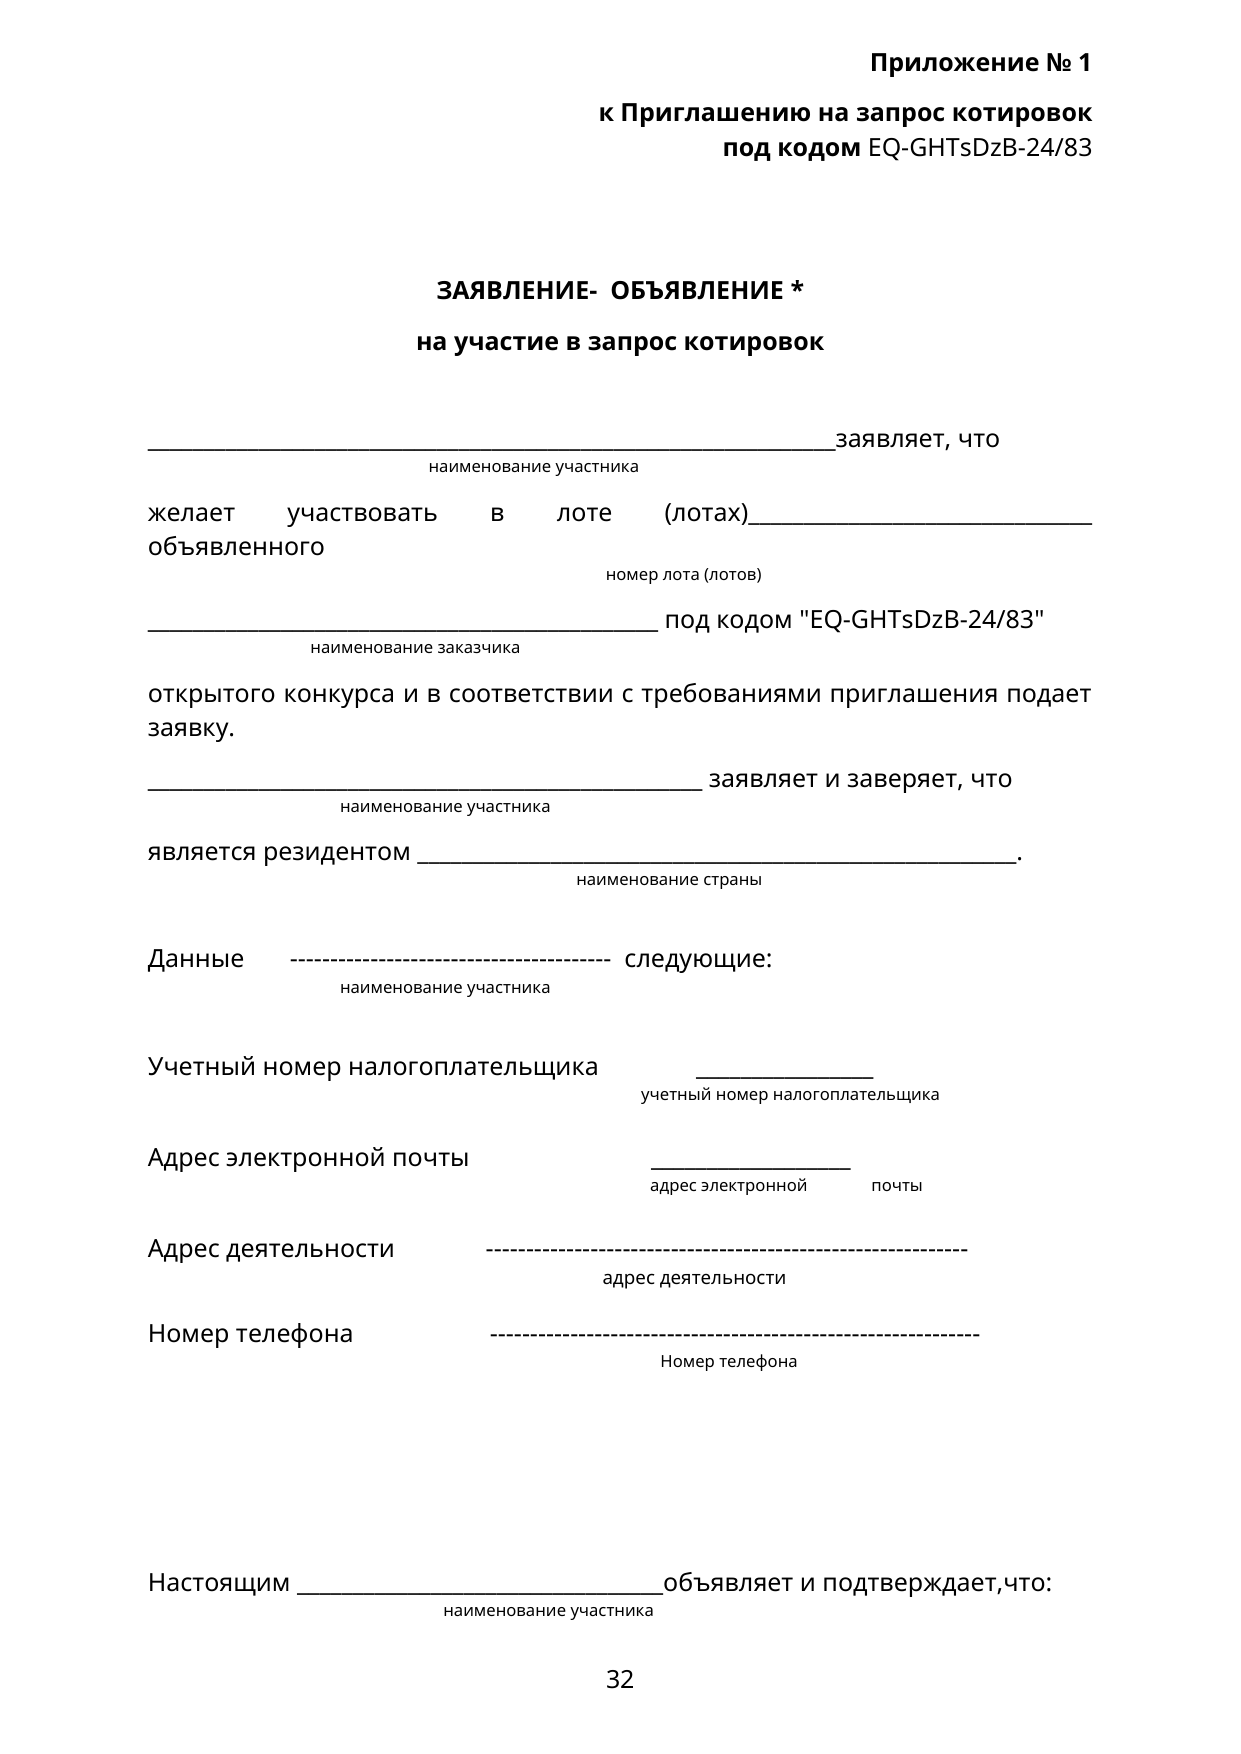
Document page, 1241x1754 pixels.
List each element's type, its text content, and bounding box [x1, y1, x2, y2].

text Приложение № 1 [148, 44, 1092, 78]
text ЗАЯВЛЕНИЕ- ОБЪЯВЛЕНИЕ * [148, 273, 1092, 307]
text Адрес деятельности ------------------------------------------------------------ [148, 1230, 1092, 1264]
text учетный номер налогоплательщика [576, 1083, 1092, 1105]
text ______________________________________________________________заявляет, что [148, 421, 1092, 455]
text Номер телефона ------------------------------------------------------------- [148, 1315, 1092, 1349]
text адрес деятельности [148, 1264, 1092, 1290]
text Данные ---------------------------------------- следующие: [148, 941, 1092, 975]
text наименование участника [340, 975, 1092, 998]
text открытого конкурса и в соответствии с требованиями приглашения подает заявку. [148, 675, 1092, 743]
text наименование участника [340, 794, 1092, 817]
text наименование страны [576, 868, 1092, 890]
text желает участвовать в лоте (лотах)_______________________________ объявленного [148, 494, 1092, 563]
text Настоящим _________________________________объявляет и подтверждает,что: [148, 1564, 1092, 1598]
text является резидентом ______________________________________________________. [148, 834, 1092, 868]
text наименование заказчика [310, 636, 1092, 659]
text Номер телефона [517, 1349, 1092, 1372]
text Учетный номер налогоплательщика ________________ [148, 1049, 1092, 1083]
text адрес электронной почты [502, 1173, 1092, 1196]
text __________________________________________________ заявляет и заверяет, что [148, 760, 1092, 794]
text наименование участника [428, 455, 1092, 478]
text ______________________________________________ под кодом "EQ-GHTsDzB-24/83" [148, 602, 1092, 636]
text к Приглашению на запрос котировок под кодом EQ-GHTsDzB-24/83 [148, 95, 1092, 163]
text Адрес электронной почты __________________ [148, 1139, 1092, 1173]
subtitle на участие в запрос котировок [148, 324, 1092, 358]
text наименование участника [443, 1598, 1092, 1621]
text номер лота (лотов) [606, 563, 1092, 585]
